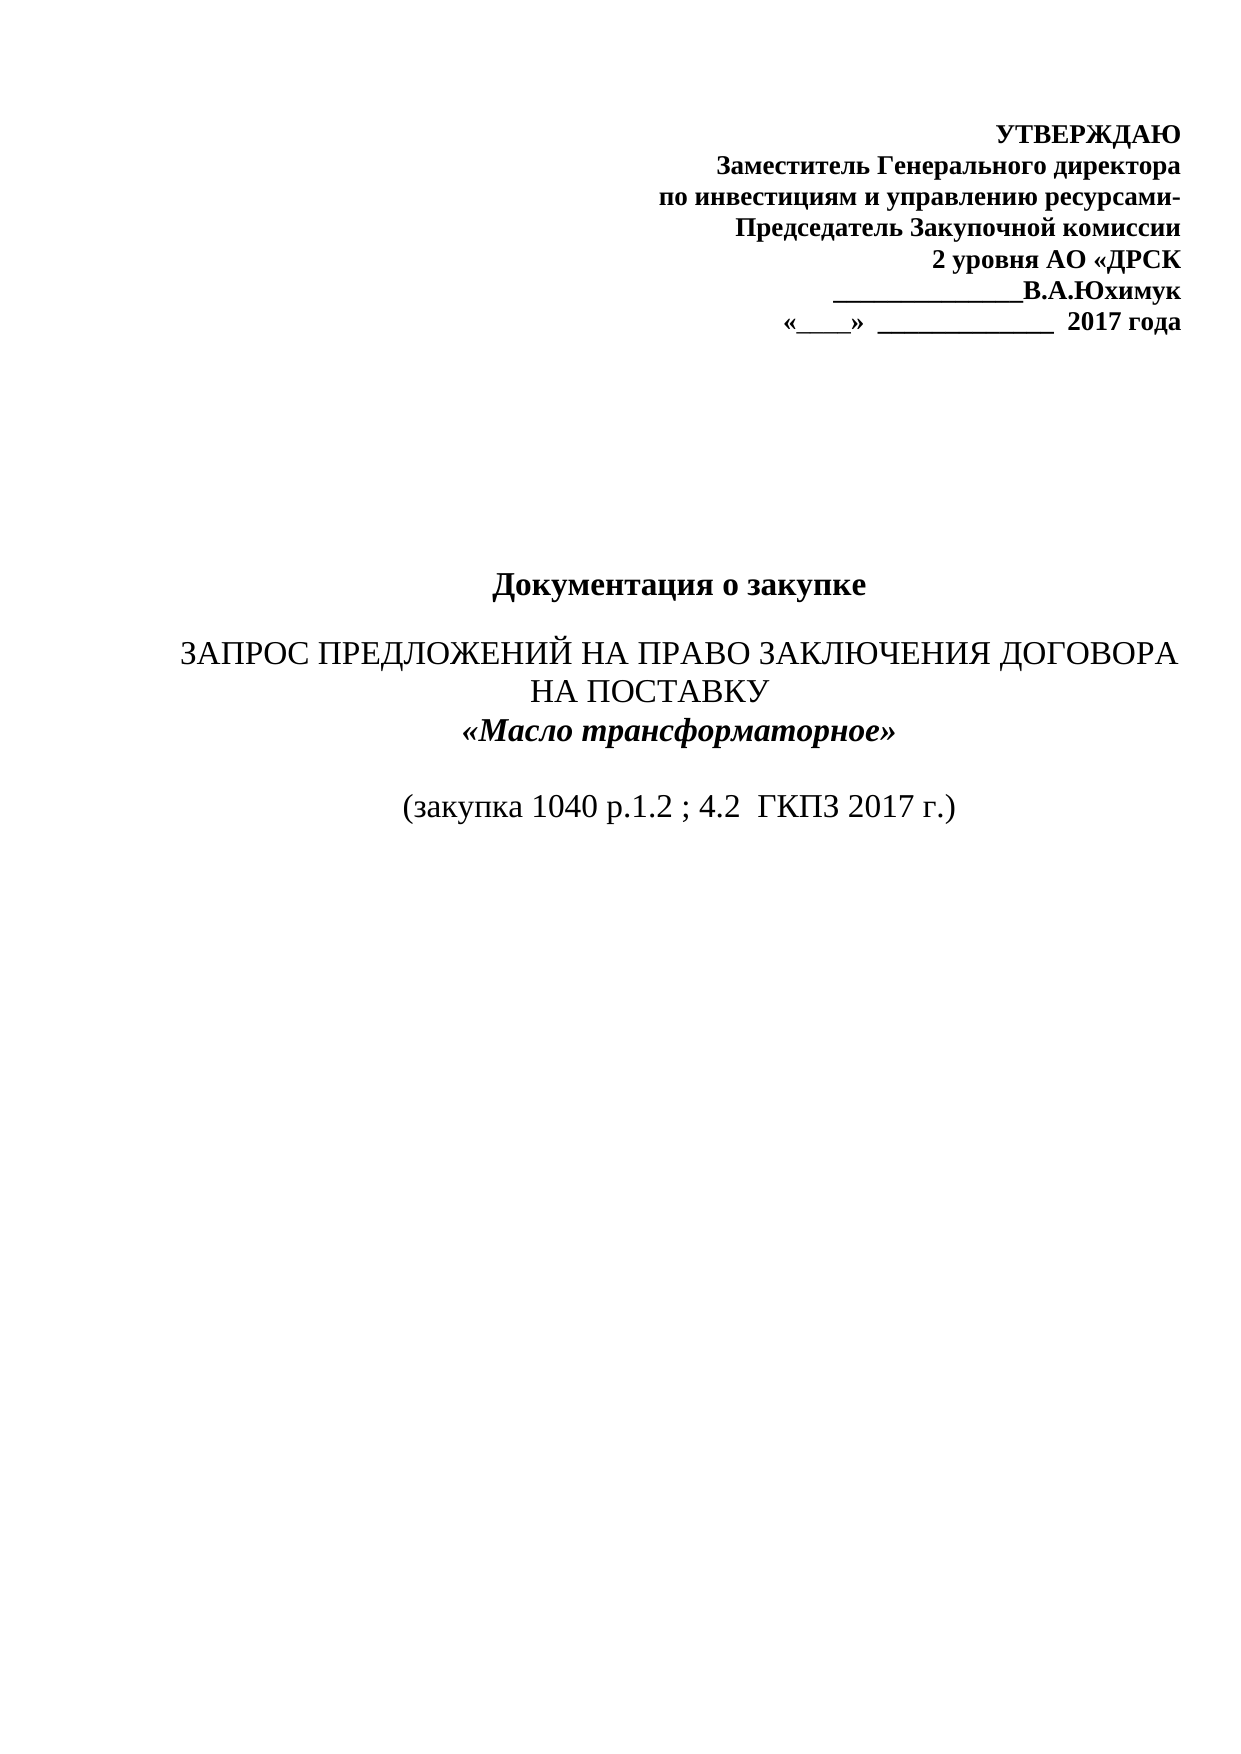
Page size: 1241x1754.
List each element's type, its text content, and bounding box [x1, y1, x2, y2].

text Запрос предложений НА ПРАВО ЗАКЛЮЧЕНИЯ ДОГОВОРА НА поставку [118, 633, 1181, 710]
text «Масло трансформаторное» [118, 710, 1181, 748]
text 2 уровня АО «ДРСК [478, 243, 1181, 274]
text по инвестициям и управлению ресурсами- [474, 180, 1181, 212]
text (закупка 1040 р.1.2 ; 4.2 ГКПЗ 2017 г.) [118, 787, 1181, 825]
text Документация о закупке [118, 564, 1181, 602]
text УТВЕРЖДАЮ [743, 118, 1181, 149]
text Заместитель Генерального директора [474, 149, 1181, 180]
text ______________В.А.Юхимук [664, 274, 1181, 305]
text «____» _____________ 2017 года [635, 305, 1181, 336]
text Председатель Закупочной комиссии [473, 212, 1181, 243]
